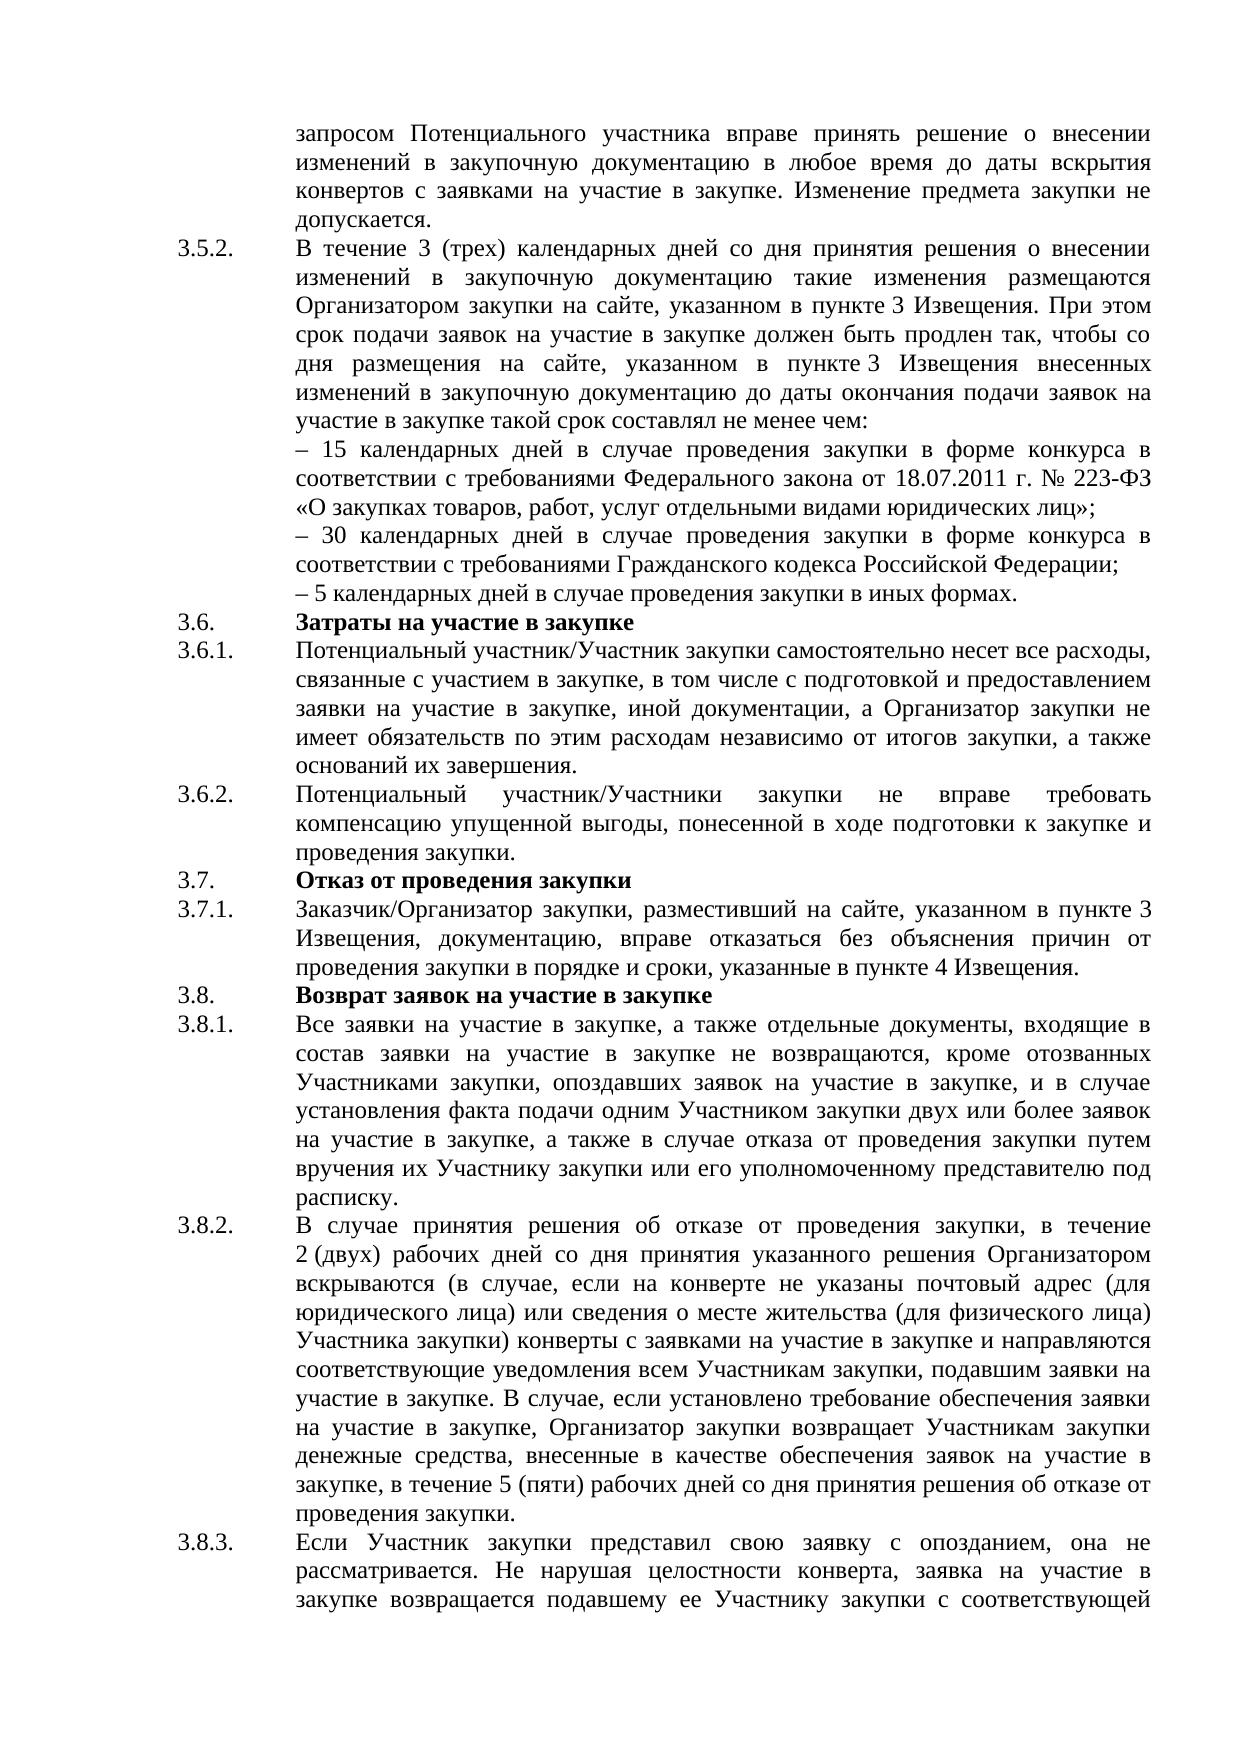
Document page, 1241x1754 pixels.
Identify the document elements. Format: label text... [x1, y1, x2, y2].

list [177, 1527, 1152, 1613]
list Потенциальный участник/Участник закупки самостоятельно несет все расходы, связанные с участием в закупке, в том числе с подготовкой и предоставлением заявки на участие в закупке, иной документации, а Организатор закупки не имеет обязательств по этим расходам независимо от итогов закупки, а также оснований их завершения. [177, 636, 1152, 779]
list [177, 118, 1152, 233]
list – 5 календарных дней в случае проведения закупки в иных формах. [295, 578, 1152, 607]
list В течение 3 (трех) календарных дней со дня принятия решения о внесении изменений в закупочную документацию такие изменения размещаются Организатором закупки на сайте, указанном в пункте 3 Извещения. При этом срок подачи заявок на участие в закупке должен быть продлен так, чтобы со дня размещения на сайте, указанном в пункте 3 Извещения внесенных изменений в закупочную документацию до даты окончания подачи заявок на участие в закупке такой срок составлял не менее чем: [177, 233, 1152, 434]
list – 30 календарных дней в случае проведения закупки в форме конкурса в соответствии с требованиями Гражданского кодекса Российской Федерации; [295, 521, 1152, 578]
list Затраты на участие в закупке [177, 607, 1152, 636]
list Возврат заявок на участие в закупке [177, 981, 1152, 1009]
list Заказчик/Организатор закупки, разместивший на сайте, указанном в пункте 3 Извещения, документацию, вправе отказаться без объяснения причин от проведения закупки в порядке и сроки, указанные в пункте 4 Извещения. [177, 894, 1152, 981]
list Отказ от проведения закупки [177, 866, 1152, 894]
list Все заявки на участие в закупке, а также отдельные документы, входящие в состав заявки на участие в закупке не возвращаются, кроме отозванных Участниками закупки, опоздавших заявок на участие в закупке, и в случае установления факта подачи одним Участником закупки двух или более заявок на участие в закупке, а также в случае отказа от проведения закупки путем вручения их Участнику закупки или его уполномоченному представителю под расписку. [177, 1009, 1152, 1211]
list Потенциальный участник/Участники закупки не вправе требовать компенсацию упущенной выгоды, понесенной в ходе подготовки к закупке и проведения закупки. [177, 779, 1152, 866]
list В случае принятия решения об отказе от проведения закупки, в течение 2 (двух) рабочих дней со дня принятия указанного решения Организатором вскрываются (в случае, если на конверте не указаны почтовый адрес (для юридического лица) или сведения о месте жительства (для физического лица) Участника закупки) конверты с заявками на участие в закупке и направляются соответствующие уведомления всем Участникам закупки, подавшим заявки на участие в закупке. В случае, если установлено требование обеспечения заявки на участие в закупке, Организатор закупки возвращает Участникам закупки денежные средства, внесенные в качестве обеспечения заявок на участие в закупке, в течение 5 (пяти) рабочих дней со дня принятия решения об отказе от проведения закупки. [177, 1211, 1152, 1527]
list – 15 календарных дней в случае проведения закупки в форме конкурса в соответствии с требованиями Федерального закона от 18.07.2011 г. № 223-ФЗ «О закупках товаров, работ, услуг отдельными видами юридических лиц»; [295, 434, 1152, 521]
